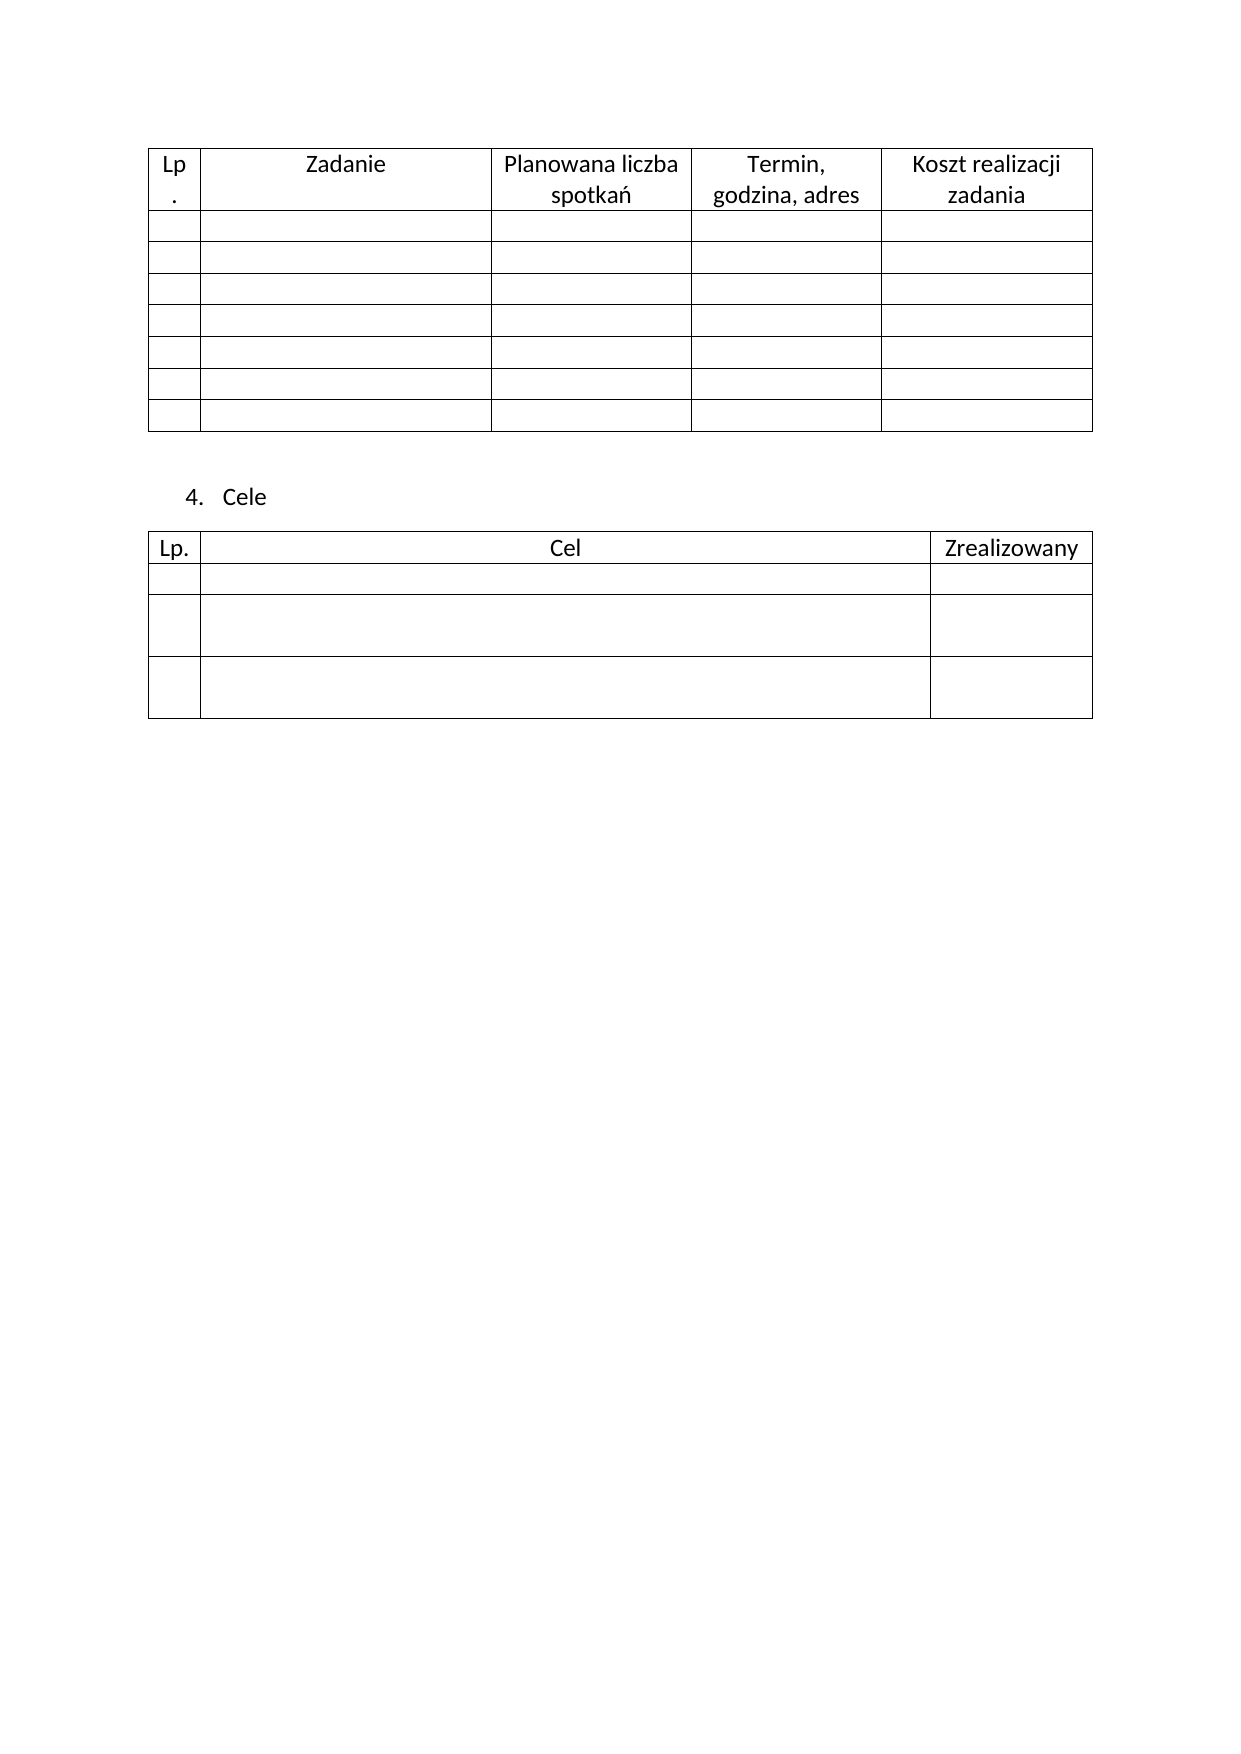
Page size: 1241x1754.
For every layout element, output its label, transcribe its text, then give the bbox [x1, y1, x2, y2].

table_cell [201, 337, 491, 367]
table_cell [882, 305, 1092, 336]
table_cell [882, 242, 1092, 273]
table_header Lp. [149, 532, 200, 562]
table_header Cel [201, 532, 930, 562]
table_header Zrealizowany [931, 532, 1092, 562]
table_cell [149, 369, 200, 399]
table_cell [201, 657, 930, 718]
table_cell [201, 305, 491, 336]
table_cell [931, 657, 1092, 718]
table_header Zadanie [201, 149, 491, 210]
table_cell [201, 564, 930, 594]
table_cell [492, 274, 691, 304]
table_cell [201, 242, 491, 273]
table_cell [149, 242, 200, 273]
table_cell [882, 369, 1092, 399]
table_cell [149, 564, 200, 594]
table_cell [882, 400, 1092, 431]
table_cell [692, 211, 881, 241]
table_cell [149, 400, 200, 431]
table_cell [492, 305, 691, 336]
table_cell [882, 337, 1092, 367]
table_header Termin, godzina, adres [692, 149, 881, 210]
table_cell [201, 400, 491, 431]
table_cell [492, 369, 691, 399]
table_cell [492, 211, 691, 241]
table_cell [692, 369, 881, 399]
table_cell [692, 305, 881, 336]
table_cell [492, 242, 691, 273]
table_cell [149, 337, 200, 367]
table_cell [931, 595, 1092, 656]
table_cell [882, 211, 1092, 241]
table_cell [201, 595, 930, 656]
table_cell [149, 211, 200, 241]
table_cell [201, 369, 491, 399]
table_header Planowana liczba spotkań [492, 149, 691, 210]
table_cell [692, 242, 881, 273]
table_cell [492, 337, 691, 367]
table_cell [201, 211, 491, 241]
table_header Lp. [149, 149, 200, 210]
table_cell [882, 274, 1092, 304]
table_header Koszt realizacji zadania [882, 149, 1092, 210]
table_cell [692, 337, 881, 367]
table_cell [931, 564, 1092, 594]
list Cele [185, 481, 1093, 512]
table_cell [492, 400, 691, 431]
table_cell [201, 274, 491, 304]
table_cell [692, 274, 881, 304]
table_cell [149, 595, 200, 656]
table_cell [149, 274, 200, 304]
table_cell [149, 657, 200, 718]
table_cell [692, 400, 881, 431]
table_cell [149, 305, 200, 336]
